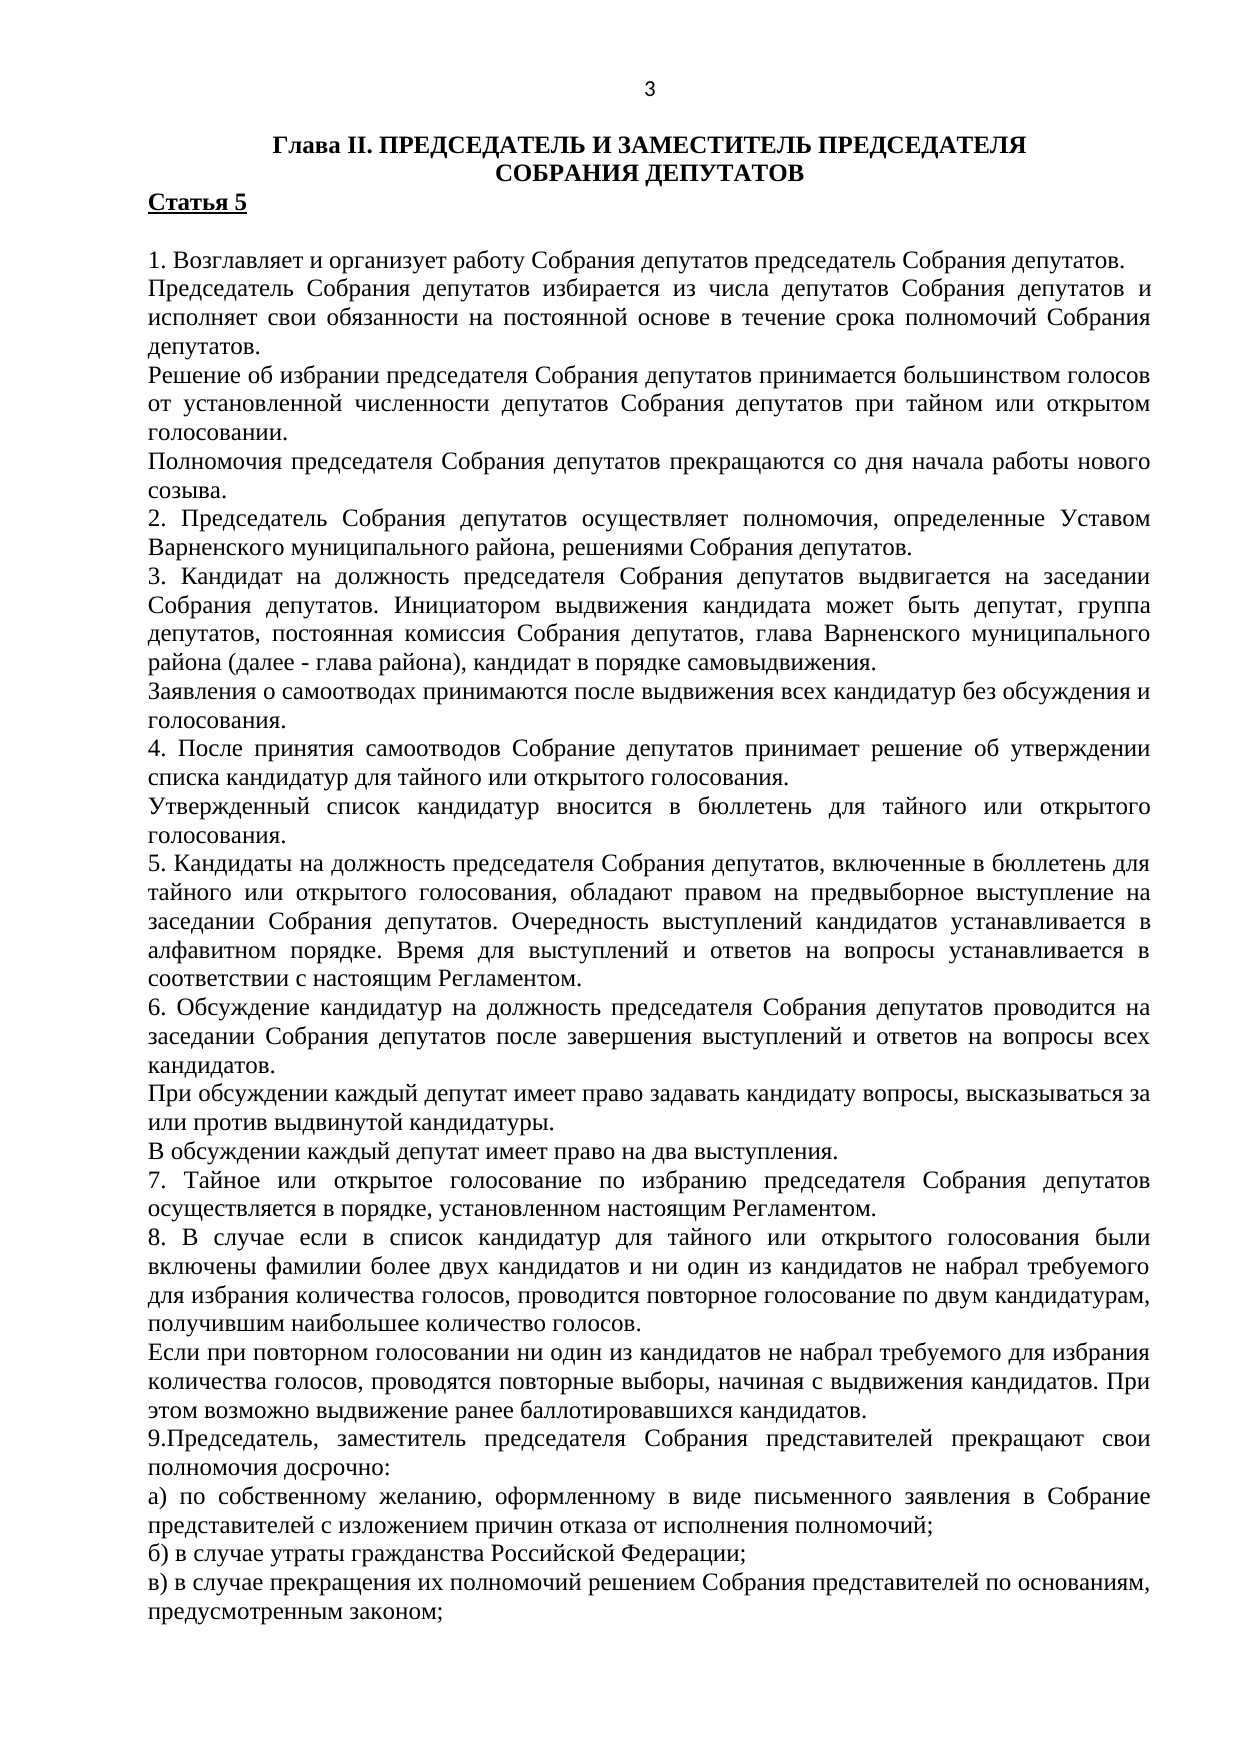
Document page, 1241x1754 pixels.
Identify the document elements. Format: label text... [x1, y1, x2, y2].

list 9.Председатель, заместитель председателя Собрания представителей прекращают свои полномочия досрочно: [148, 1423, 1152, 1481]
text Председатель Собрания депутатов избирается из числа депутатов Собрания депутатов и исполняет свои обязанности на постоянной основе в течение срока полномочий Собрания депутатов. [148, 273, 1152, 360]
text СОБРАНИЯ ДЕПУТАТОВ [148, 158, 1152, 187]
list а) по собственному желанию, оформленному в виде письменного заявления в Собрание представителей с изложением причин отказа от исполнения полномочий; [148, 1481, 1152, 1538]
text 3. Кандидат на должность председателя Собрания депутатов выдвигается на заседании Собрания депутатов. Инициатором выдвижения кандидата может быть депутат, группа депутатов, постоянная комиссия Собрания депутатов, глава Варненского муниципального района (далее - глава района), кандидат в порядке самовыдвижения. [148, 561, 1152, 676]
list в) в случае прекращения их полномочий решением Собрания представителей по основаниям, предусмотренным законом; [148, 1567, 1152, 1625]
text 5. Кандидаты на должность председателя Собрания депутатов, включенные в бюллетень для тайного или открытого голосования, обладают правом на предвыборное выступление на заседании Собрания депутатов. Очередность выступлений кандидатов устанавливается в алфавитном порядке. Время для выступлений и ответов на вопросы устанавливается в соответствии с настоящим Регламентом. [148, 848, 1152, 992]
list б) в случае утраты гражданства Российской Федерации; [148, 1538, 1152, 1567]
text Решение об избрании председателя Собрания депутатов принимается большинством голосов от установленной численности депутатов Собрания депутатов при тайном или открытом голосовании. [148, 360, 1152, 446]
text 1. Возглавляет и организует работу Собрания депутатов председатель Собрания депутатов. [148, 245, 1152, 273]
text 6. Обсуждение кандидатур на должность председателя Собрания депутатов проводится на заседании Собрания депутатов после завершения выступлений и ответов на вопросы всех кандидатов. [148, 992, 1152, 1078]
text Статья 5 [148, 187, 1152, 216]
text 4. После принятия самоотводов Собрание депутатов принимает решение об утверждении списка кандидатур для тайного или открытого голосования. [148, 733, 1152, 791]
text 7. Тайное или открытое голосование по избранию председателя Собрания депутатов осуществляется в порядке, установленном настоящим Регламентом. [148, 1165, 1152, 1222]
text Заявления о самоотводах принимаются после выдвижения всех кандидатур без обсуждения и голосования. [148, 676, 1152, 733]
text Полномочия председателя Собрания депутатов прекращаются со дня начала работы нового созыва. [148, 446, 1152, 503]
text 2. Председатель Собрания депутатов осуществляет полномочия, определенные Уставом Варненского муниципального района, решениями Собрания депутатов. [148, 503, 1152, 561]
text Утвержденный список кандидатур вносится в бюллетень для тайного или открытого голосования. [148, 791, 1152, 848]
text В обсуждении каждый депутат имеет право на два выступления. [148, 1136, 1152, 1165]
text 8. В случае если в список кандидатур для тайного или открытого голосования были включены фамилии более двух кандидатов и ни один из кандидатов не набрал требуемого для избрания количества голосов, проводится повторное голосование по двум кандидатурам, получившим наибольшее количество голосов. [148, 1222, 1152, 1337]
text Глава II. ПРЕДСЕДАТЕЛЬ И ЗАМЕСТИТЕЛЬ ПРЕДСЕДАТЕЛЯ [148, 130, 1152, 158]
text Если при повторном голосовании ни один из кандидатов не набрал требуемого для избрания количества голосов, проводятся повторные выборы, начиная с выдвижения кандидатов. При этом возможно выдвижение ранее баллотировавшихся кандидатов. [148, 1337, 1152, 1423]
text При обсуждении каждый депутат имеет право задавать кандидату вопросы, высказываться за или против выдвинутой кандидатуры. [148, 1078, 1152, 1136]
